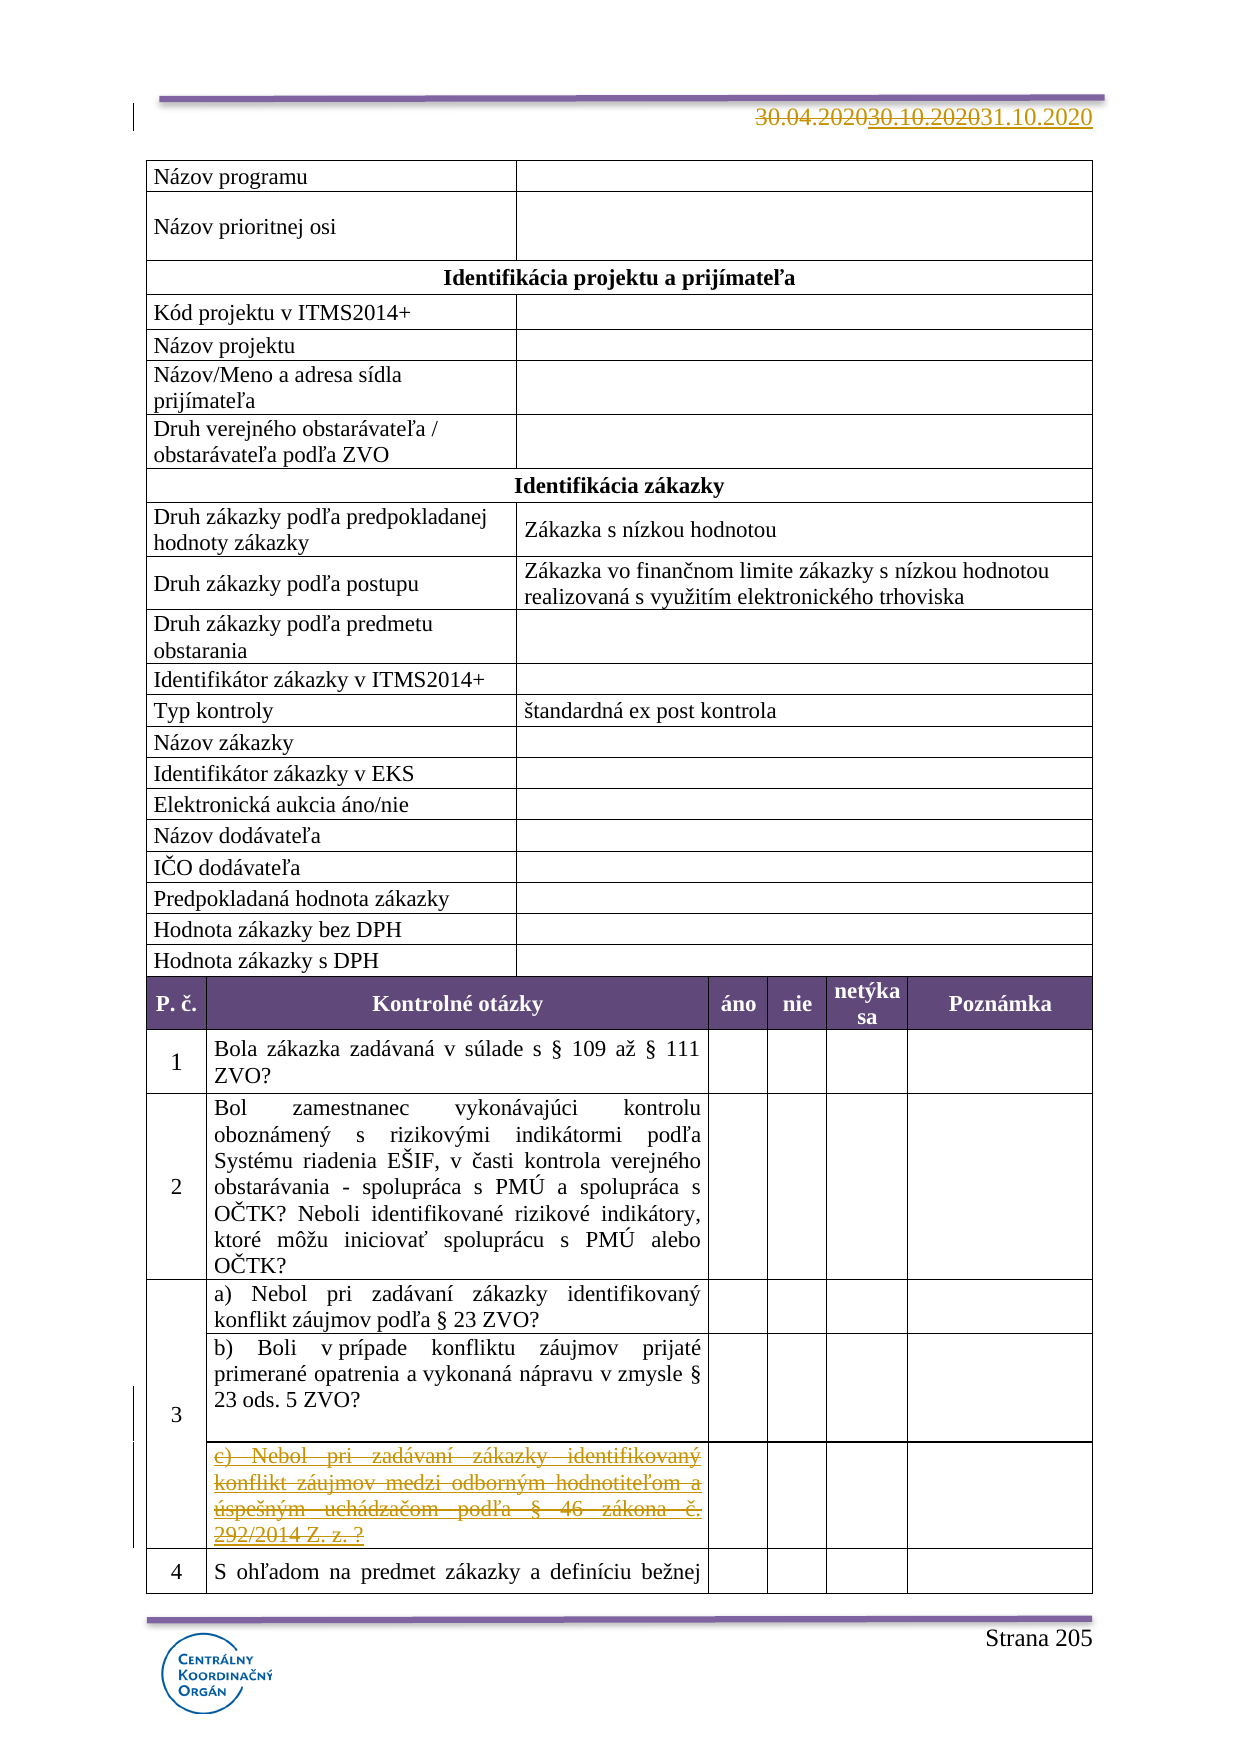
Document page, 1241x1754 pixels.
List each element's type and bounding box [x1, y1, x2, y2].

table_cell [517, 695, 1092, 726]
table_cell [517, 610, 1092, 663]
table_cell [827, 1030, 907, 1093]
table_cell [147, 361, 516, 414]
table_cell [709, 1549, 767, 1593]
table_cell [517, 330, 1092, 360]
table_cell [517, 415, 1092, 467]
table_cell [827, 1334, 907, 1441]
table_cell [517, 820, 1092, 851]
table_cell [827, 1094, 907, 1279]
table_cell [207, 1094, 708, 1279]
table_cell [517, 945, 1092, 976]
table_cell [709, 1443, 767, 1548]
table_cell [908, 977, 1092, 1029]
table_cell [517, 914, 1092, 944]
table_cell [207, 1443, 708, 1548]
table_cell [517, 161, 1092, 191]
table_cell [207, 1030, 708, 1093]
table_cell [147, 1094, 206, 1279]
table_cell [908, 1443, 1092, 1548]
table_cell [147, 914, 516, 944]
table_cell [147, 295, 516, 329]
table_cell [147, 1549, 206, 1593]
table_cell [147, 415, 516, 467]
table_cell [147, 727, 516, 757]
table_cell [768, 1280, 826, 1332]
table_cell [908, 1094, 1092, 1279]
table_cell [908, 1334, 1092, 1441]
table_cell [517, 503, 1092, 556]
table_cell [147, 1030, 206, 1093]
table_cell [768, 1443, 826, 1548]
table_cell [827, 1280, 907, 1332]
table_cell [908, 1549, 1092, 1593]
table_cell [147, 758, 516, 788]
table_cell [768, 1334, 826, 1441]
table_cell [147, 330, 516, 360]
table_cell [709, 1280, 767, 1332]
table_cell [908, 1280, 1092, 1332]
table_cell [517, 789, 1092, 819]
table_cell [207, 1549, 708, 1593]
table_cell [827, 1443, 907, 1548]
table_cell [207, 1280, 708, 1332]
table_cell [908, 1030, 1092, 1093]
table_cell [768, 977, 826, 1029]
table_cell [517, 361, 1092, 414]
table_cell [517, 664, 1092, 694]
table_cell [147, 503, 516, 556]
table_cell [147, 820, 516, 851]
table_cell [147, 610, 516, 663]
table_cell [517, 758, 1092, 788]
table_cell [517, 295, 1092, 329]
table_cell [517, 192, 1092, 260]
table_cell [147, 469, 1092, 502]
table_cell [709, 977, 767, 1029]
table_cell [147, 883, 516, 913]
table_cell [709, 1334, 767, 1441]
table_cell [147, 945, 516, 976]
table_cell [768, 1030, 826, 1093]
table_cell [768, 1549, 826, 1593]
picture [159, 1631, 272, 1713]
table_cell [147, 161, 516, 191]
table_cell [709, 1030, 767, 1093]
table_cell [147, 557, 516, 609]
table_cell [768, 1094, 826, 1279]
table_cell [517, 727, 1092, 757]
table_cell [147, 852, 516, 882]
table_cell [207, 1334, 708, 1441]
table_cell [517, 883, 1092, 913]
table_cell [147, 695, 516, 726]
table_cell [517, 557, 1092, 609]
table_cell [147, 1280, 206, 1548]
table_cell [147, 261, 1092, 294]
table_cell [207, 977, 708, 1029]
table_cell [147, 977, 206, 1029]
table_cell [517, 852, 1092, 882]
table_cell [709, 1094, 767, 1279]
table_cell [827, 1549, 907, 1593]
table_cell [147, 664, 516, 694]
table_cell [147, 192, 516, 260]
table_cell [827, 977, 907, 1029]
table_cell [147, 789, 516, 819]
